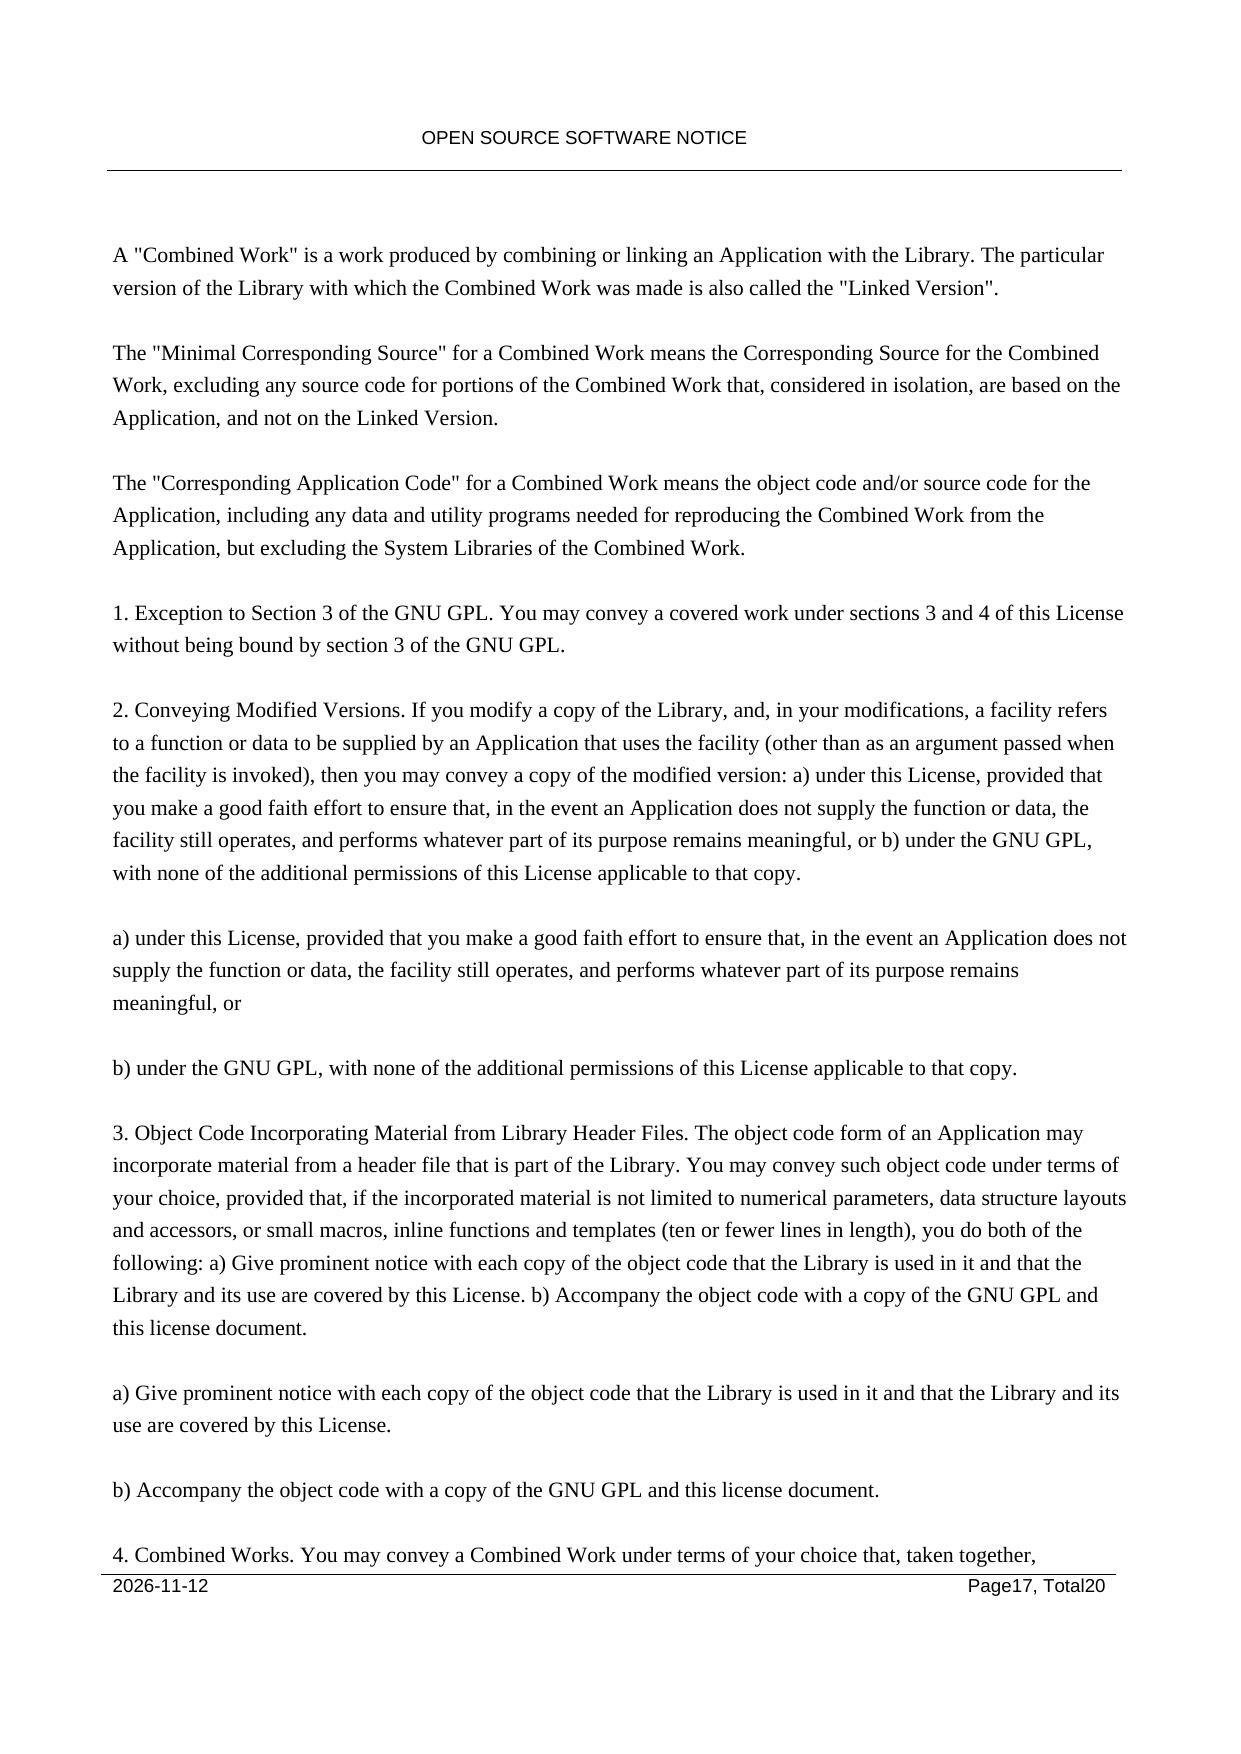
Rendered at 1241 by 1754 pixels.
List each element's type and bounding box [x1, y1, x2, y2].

text [112, 206, 1128, 1571]
